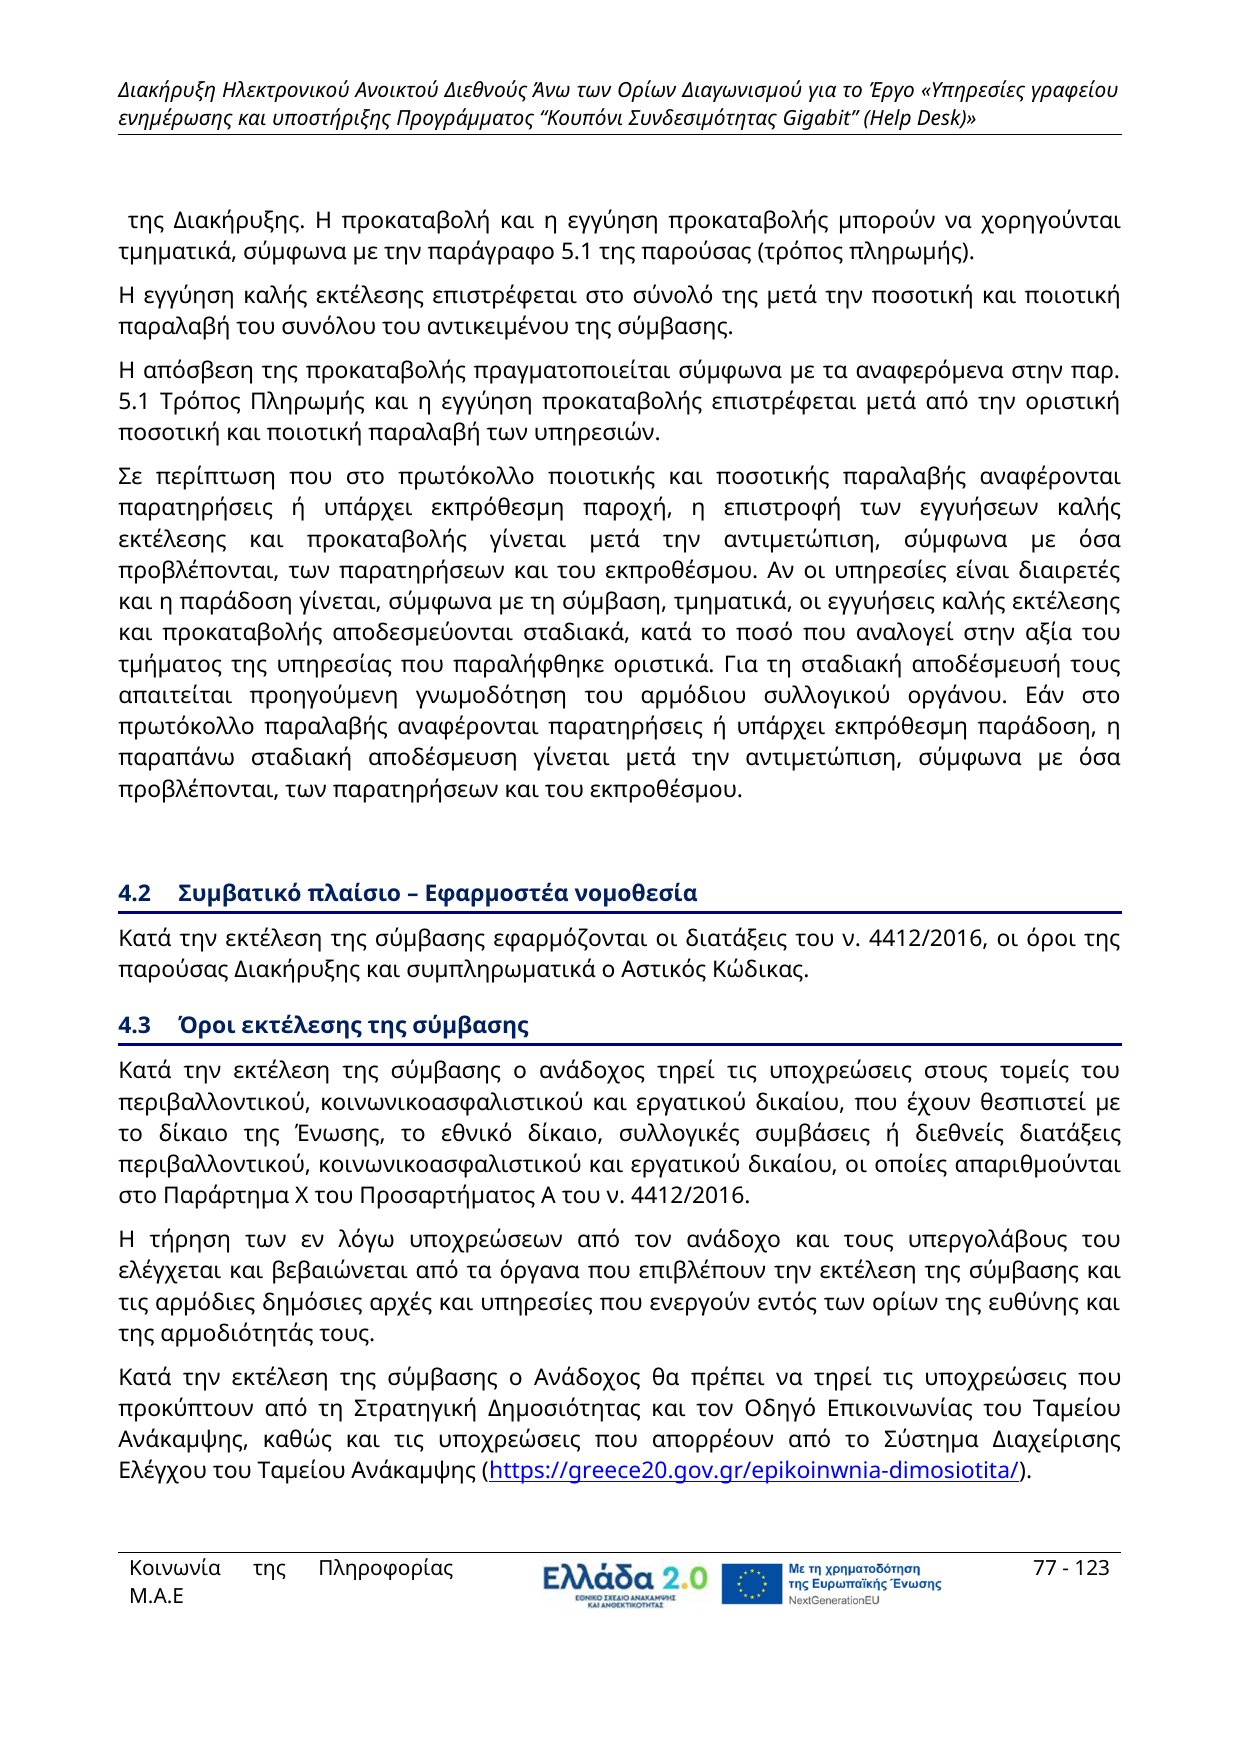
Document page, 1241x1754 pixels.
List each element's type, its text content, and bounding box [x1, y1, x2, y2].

text Η απόσβεση της προκαταβολής πραγματοποιείται σύμφωνα με τα αναφερόμενα στην παρ. 5.1 Τρόπος Πληρωμής και η εγγύηση προκαταβολής επιστρέφεται μετά από την οριστική ποσοτική και ποιοτική παραλαβή των υπηρεσιών. [118, 354, 1122, 447]
text ΠΑΡΑΡΤΗΜΑ VIIΙ – Υποδείγματα Εγγυητικών Επιστολών της Διακήρυξης. Η προκαταβολή και η εγγύηση προκαταβολής μπορούν να χορηγούνται τμηματικά, σύμφωνα με την παράγραφο 5.1 της παρούσας (τρόπος πληρωμής). [118, 204, 1122, 266]
text Κατά την εκτέλεση της σύμβασης ο Ανάδοχος θα πρέπει να τηρεί τις υποχρεώσεις που προκύπτουν από τη Στρατηγική Δημοσιότητας και τον Οδηγό Επικοινωνίας του Ταμείου Ανάκαμψης, καθώς και τις υποχρεώσεις που απορρέουν από το Σύστημα Διαχείρισης Ελέγχου του Ταμείου Ανάκαμψης (https://greece20.gov.gr/epikoinwnia-dimosiotita/). [118, 1361, 1122, 1486]
text Η τήρηση των εν λόγω υποχρεώσεων από τον ανάδοχο και τους υπεργολάβους του ελέγχεται και βεβαιώνεται από τα όργανα που επιβλέπουν την εκτέλεση της σύμβασης και τις αρμόδιες δημόσιες αρχές και υπηρεσίες που ενεργούν εντός των ορίων της ευθύνης και της αρμοδιότητάς τους. [118, 1223, 1122, 1348]
text Η εγγύηση καλής εκτέλεσης επιστρέφεται στο σύνολό της μετά την ποσοτική και ποιοτική παραλαβή του συνόλου του αντικειμένου της σύμβασης. [118, 279, 1122, 341]
subtitle Όροι εκτέλεσης της σύμβασης [118, 1009, 1122, 1043]
subtitle Συμβατικό πλαίσιο – Εφαρμοστέα νομοθεσία [118, 877, 1122, 911]
text Σε περίπτωση που στο πρωτόκολλο ποιοτικής και ποσοτικής παραλαβής αναφέρονται παρατηρήσεις ή υπάρχει εκπρόθεσμη παροχή, η επιστροφή των εγγυήσεων καλής εκτέλεσης και προκαταβολής γίνεται μετά την αντιμετώπιση, σύμφωνα με όσα προβλέπονται, των παρατηρήσεων και του εκπροθέσμου. Αν οι υπηρεσίες είναι διαιρετές και η παράδοση γίνεται, σύμφωνα με τη σύμβαση, τμηματικά, οι εγγυήσεις καλής εκτέλεσης και προκαταβολής αποδεσμεύονται σταδιακά, κατά το ποσό που αναλογεί στην αξία του τμήματος της υπηρεσίας που παραλήφθηκε οριστικά. Για τη σταδιακή αποδέσμευσή τους απαιτείται προηγούμενη γνωμοδότηση του αρμόδιου συλλογικού οργάνου. Εάν στο πρωτόκολλο παραλαβής αναφέρονται παρατηρήσεις ή υπάρχει εκπρόθεσμη παράδοση, η παραπάνω σταδιακή αποδέσμευση γίνεται μετά την αντιμετώπιση, σύμφωνα με όσα προβλέπονται, των παρατηρήσεων και του εκπροθέσμου. [118, 460, 1122, 804]
text Κατά την εκτέλεση της σύμβασης ο ανάδοχος τηρεί τις υποχρεώσεις στους τομείς του περιβαλλοντικού, κοινωνικοασφαλιστικού και εργατικού δικαίου, που έχουν θεσπιστεί με το δίκαιο της Ένωσης, το εθνικό δίκαιο, συλλογικές συμβάσεις ή διεθνείς διατάξεις περιβαλλοντικού, κοινωνικοασφαλιστικού και εργατικού δικαίου, οι οποίες απαριθμούνται στο Παράρτημα Χ του Προσαρτήματος Α του ν. 4412/2016. [118, 1054, 1122, 1211]
picture [541, 1557, 948, 1609]
text Κατά την εκτέλεση της σύμβασης εφαρμόζονται οι διατάξεις του ν. 4412/2016, οι όροι της παρούσας Διακήρυξης και συμπληρωματικά ο Αστικός Κώδικας. [118, 922, 1122, 984]
